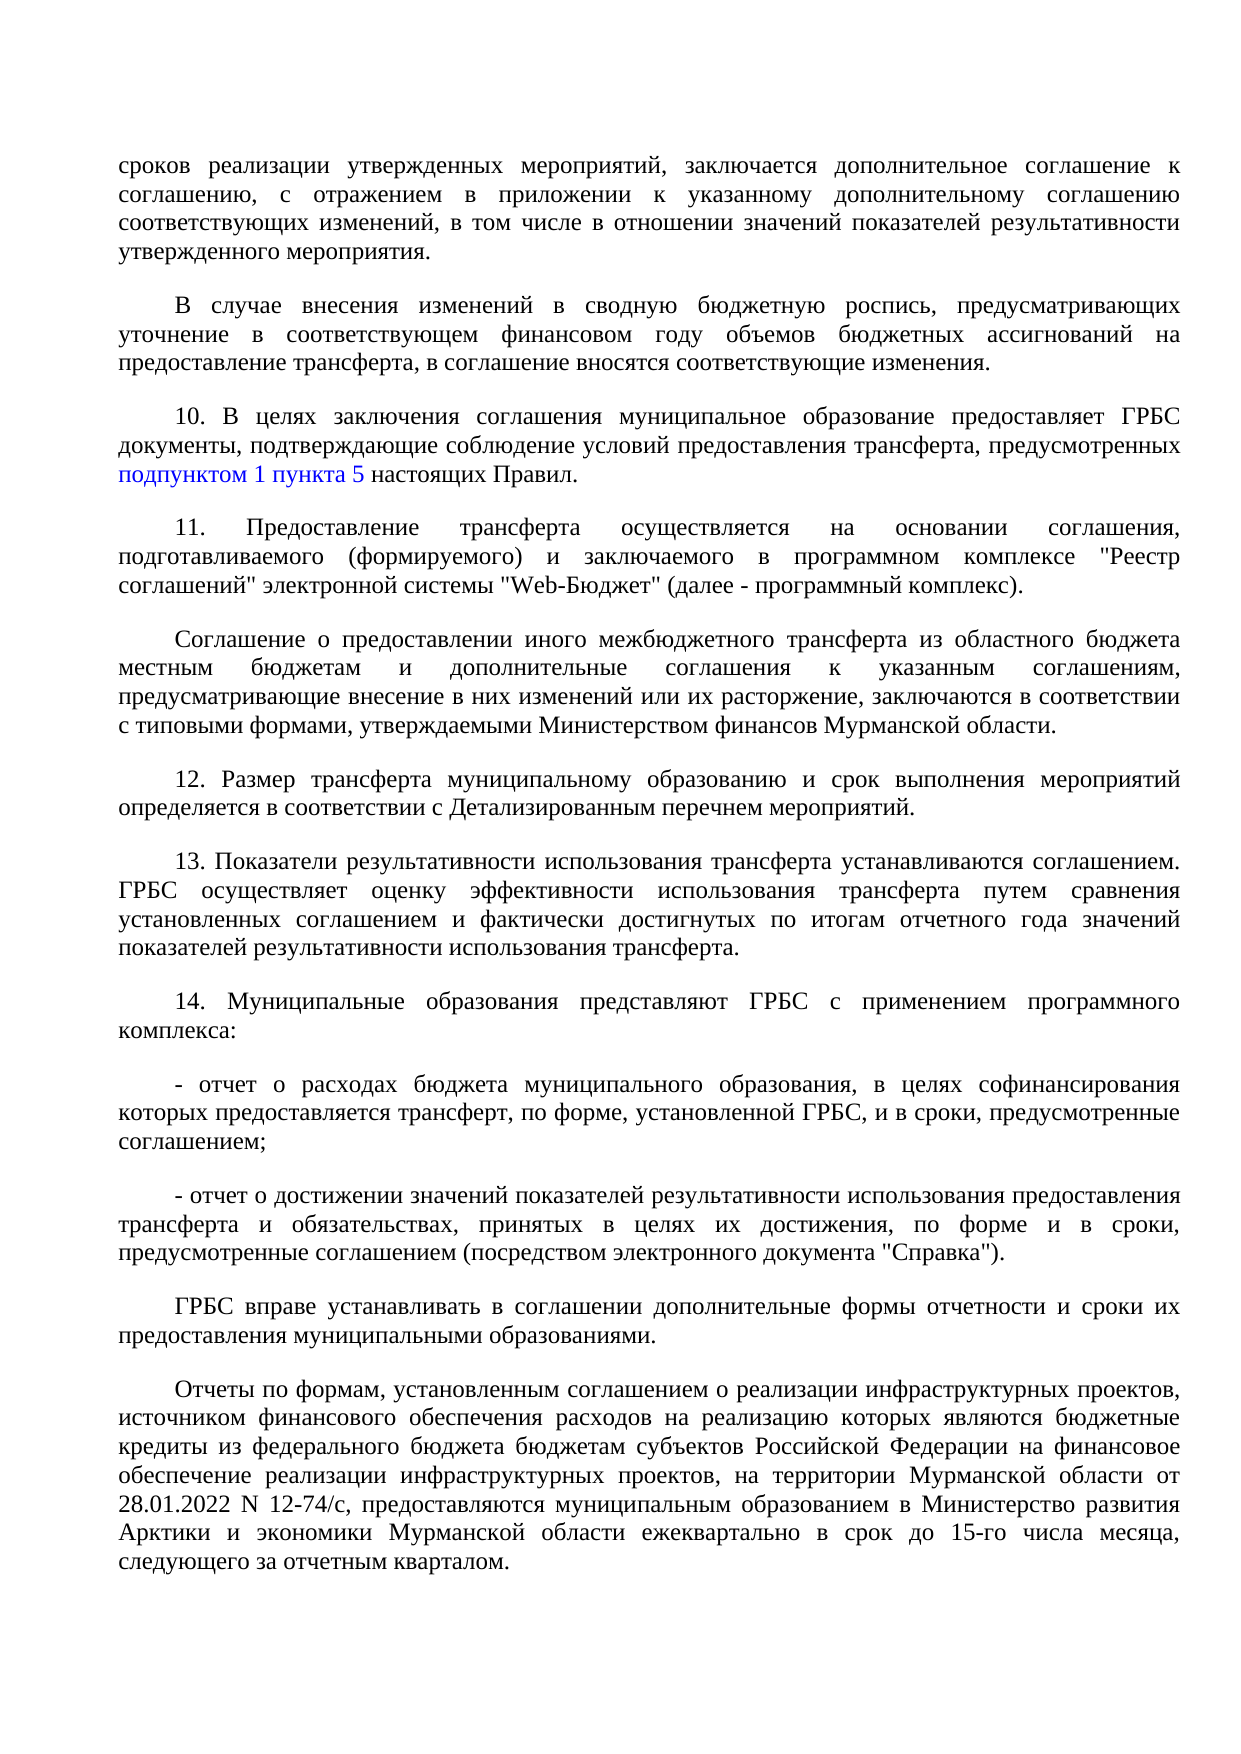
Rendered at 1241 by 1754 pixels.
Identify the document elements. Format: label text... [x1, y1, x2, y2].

text 14. Муниципальные образования представляют ГРБС с применением программного комплекса: [118, 986, 1181, 1044]
text 10. В целях заключения соглашения муниципальное образование предоставляет ГРБС документы, подтверждающие соблюдение условий предоставления трансферта, предусмотренных подпунктом 1 пункта 5 настоящих Правил. [118, 401, 1181, 487]
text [118, 150, 1181, 265]
text - отчет о достижении значений показателей результативности использования предоставления трансферта и обязательствах, принятых в целях их достижения, по форме и в сроки, предусмотренные соглашением (посредством электронного документа "Справка"). [118, 1180, 1181, 1266]
text ГРБС вправе устанавливать в соглашении дополнительные формы отчетности и сроки их предоставления муниципальными образованиями. [118, 1291, 1181, 1349]
text 12. Размер трансферта муниципальному образованию и срок выполнения мероприятий определяется в соответствии с Детализированным перечнем мероприятий. [118, 764, 1181, 821]
text - отчет о расходах бюджета муниципального образования, в целях софинансирования которых предоставляется трансферт, по форме, установленной ГРБС, и в сроки, предусмотренные соглашением; [118, 1069, 1181, 1155]
text Отчеты по формам, установленным соглашением о реализации инфраструктурных проектов, источником финансового обеспечения расходов на реализацию которых являются бюджетные кредиты из федерального бюджета бюджетам субъектов Российской Федерации на финансовое обеспечение реализации инфраструктурных проектов, на территории Мурманской области от 28.01.2022 N 12-74/с, предоставляются муниципальным образованием в Министерство развития Арктики и экономики Мурманской области ежеквартально в срок до 15-го числа месяца, следующего за отчетным кварталом. [118, 1374, 1181, 1575]
text 11. Предоставление трансферта осуществляется на основании соглашения, подготавливаемого (формируемого) и заключаемого в программном комплексе "Реестр соглашений" электронной системы "Web-Бюджет" (далее - программный комплекс). [118, 512, 1181, 599]
text Соглашение о предоставлении иного межбюджетного трансферта из областного бюджета местным бюджетам и дополнительные соглашения к указанным соглашениям, предусматривающие внесение в них изменений или их расторжение, заключаются в соответствии с типовыми формами, утверждаемыми Министерством финансов Мурманской области. [118, 624, 1181, 739]
text В случае внесения изменений в сводную бюджетную роспись, предусматривающих уточнение в соответствующем финансовом году объемов бюджетных ассигнований на предоставление трансферта, в соглашение вносятся соответствующие изменения. [118, 290, 1181, 376]
text 13. Показатели результативности использования трансферта устанавливаются соглашением. ГРБС осуществляет оценку эффективности использования трансферта путем сравнения установленных соглашением и фактически достигнутых по итогам отчетного года значений показателей результативности использования трансферта. [118, 846, 1181, 961]
